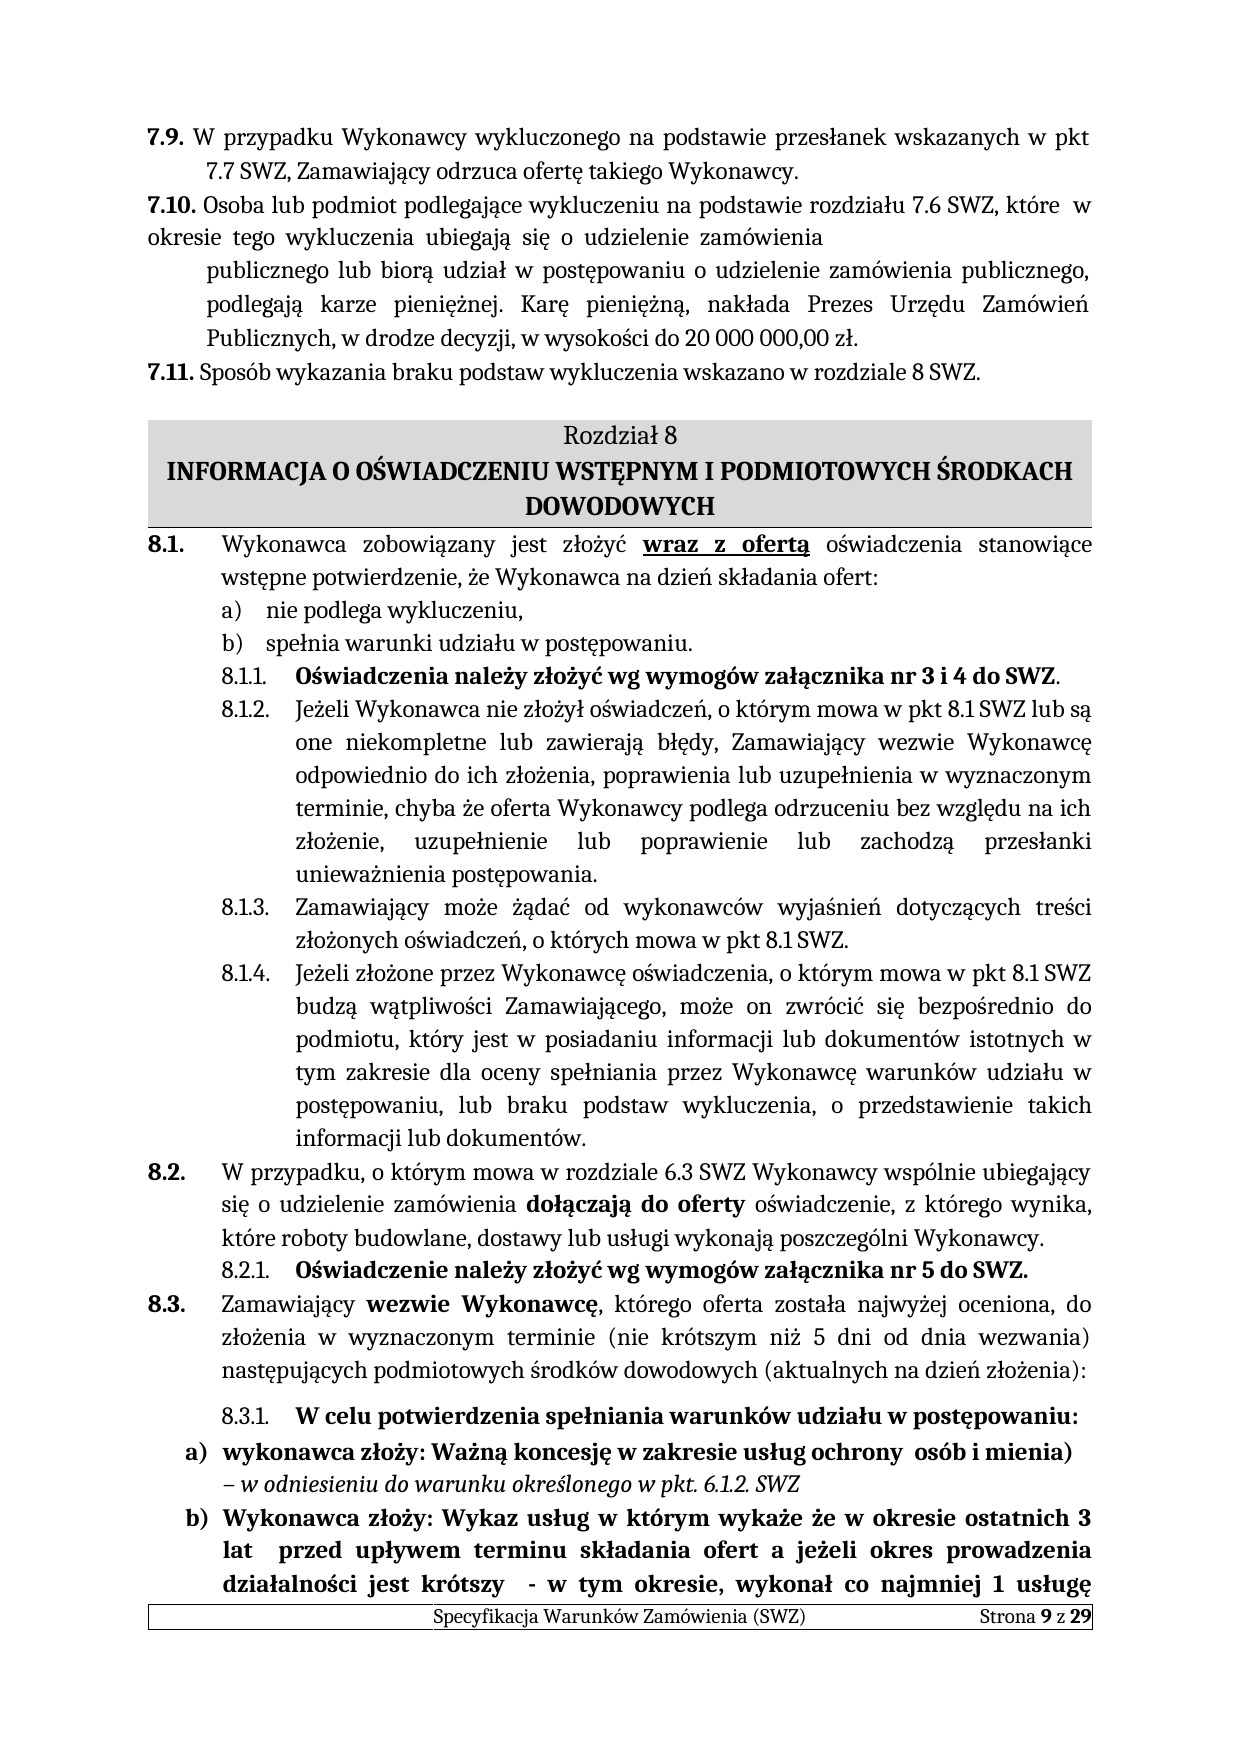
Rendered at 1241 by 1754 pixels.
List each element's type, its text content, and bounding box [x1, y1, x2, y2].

list Wykonawca zobowiązany jest złożyć wraz z ofertą oświadczenia stanowiące wstępne potwierdzenie, że Wykonawca na dzień składania ofert: [148, 530, 1093, 592]
list Zamawiający może żądać od wykonawców wyjaśnień dotyczących treści złożonych oświadczeń, o których mowa w pkt 8.1 SWZ. [221, 893, 1093, 955]
list Oświadczenia należy złożyć wg wymogów załącznika nr 3 i 4 do SWZ. [221, 662, 1093, 691]
list Zamawiający wezwie Wykonawcę, którego oferta została najwyżej oceniona, do złożenia w wyznaczonym terminie (nie krótszym niż 5 dni od dnia wezwania) następujących podmiotowych środków dowodowych (aktualnych na dzień złożenia): [148, 1289, 1093, 1384]
table_header Rozdział 8 INFORMACJA O OŚWIADCZENIU WSTĘPNYM I PODMIOTOWYCH ŚRODKACH DOWODOWYCH [148, 420, 1092, 527]
text 7.10. Osoba lub podmiot podlegające wykluczeniu na podstawie rozdziału 7.6 SWZ, które w okresie tego wykluczenia ubiegają się o udzielenie zamówienia [148, 191, 1093, 252]
list W przypadku, o którym mowa w rozdziale 6.3 SWZ Wykonawcy wspólnie ubiegający się o udzielenie zamówienia dołączają do oferty oświadczenie, z którego wynika, które roboty budowlane, dostawy lub usługi wykonają poszczególni Wykonawcy. [148, 1157, 1093, 1252]
list W celu potwierdzenia spełniania warunków udziału w postępowaniu: [221, 1402, 1093, 1431]
text 7.9. W przypadku Wykonawcy wykluczonego na podstawie przesłanek wskazanych w pkt 7.7 SWZ, Zamawiający odrzuca ofertę takiego Wykonawcy. [147, 123, 1091, 185]
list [185, 1503, 1093, 1598]
list Oświadczenie należy złożyć wg wymogów załącznika nr 5 do SWZ. [221, 1256, 1093, 1285]
text publicznego lub biorą udział w postępowaniu o udzielenie zamówienia publicznego, podlegają karze pieniężnej. Karę pieniężną, nakłada Prezes Urzędu Zamówień Publicznych, w drodze decyzji, w wysokości do 20 000 000,00 zł. [206, 256, 1091, 353]
list Jeżeli Wykonawca nie złożył oświadczeń, o którym mowa w pkt 8.1 SWZ lub są one niekompletne lub zawierają błędy, Zamawiający wezwie Wykonawcę odpowiednio do ich złożenia, poprawienia lub uzupełnienia w wyznaczonym terminie, chyba że oferta Wykonawcy podlega odrzuceniu bez względu na ich złożenie, uzupełnienie lub poprawienie lub zachodzą przesłanki unieważnienia postępowania. [221, 695, 1093, 889]
list – w odniesieniu do warunku określonego w pkt. 6.1.2. SWZ [223, 1470, 1093, 1499]
list Jeżeli złożone przez Wykonawcę oświadczenia, o którym mowa w pkt 8.1 SWZ budzą wątpliwości Zamawiającego, może on zwrócić się bezpośrednio do podmiotu, który jest w posiadaniu informacji lub dokumentów istotnych w tym zakresie dla oceny spełniania przez Wykonawcę warunków udziału w postępowaniu, lub braku podstaw wykluczenia, o przedstawienie takich informacji lub dokumentów. [221, 959, 1093, 1153]
text 7.11. Sposób wykazania braku podstaw wykluczenia wskazano w rozdziale 8 SWZ. [148, 358, 1093, 387]
list spełnia warunki udziału w postępowaniu. [221, 629, 1093, 658]
list wykonawca złoży: Ważną koncesję w zakresie usług ochrony osób i mienia) [185, 1437, 1093, 1466]
list nie podlega wykluczeniu, [221, 596, 1093, 625]
